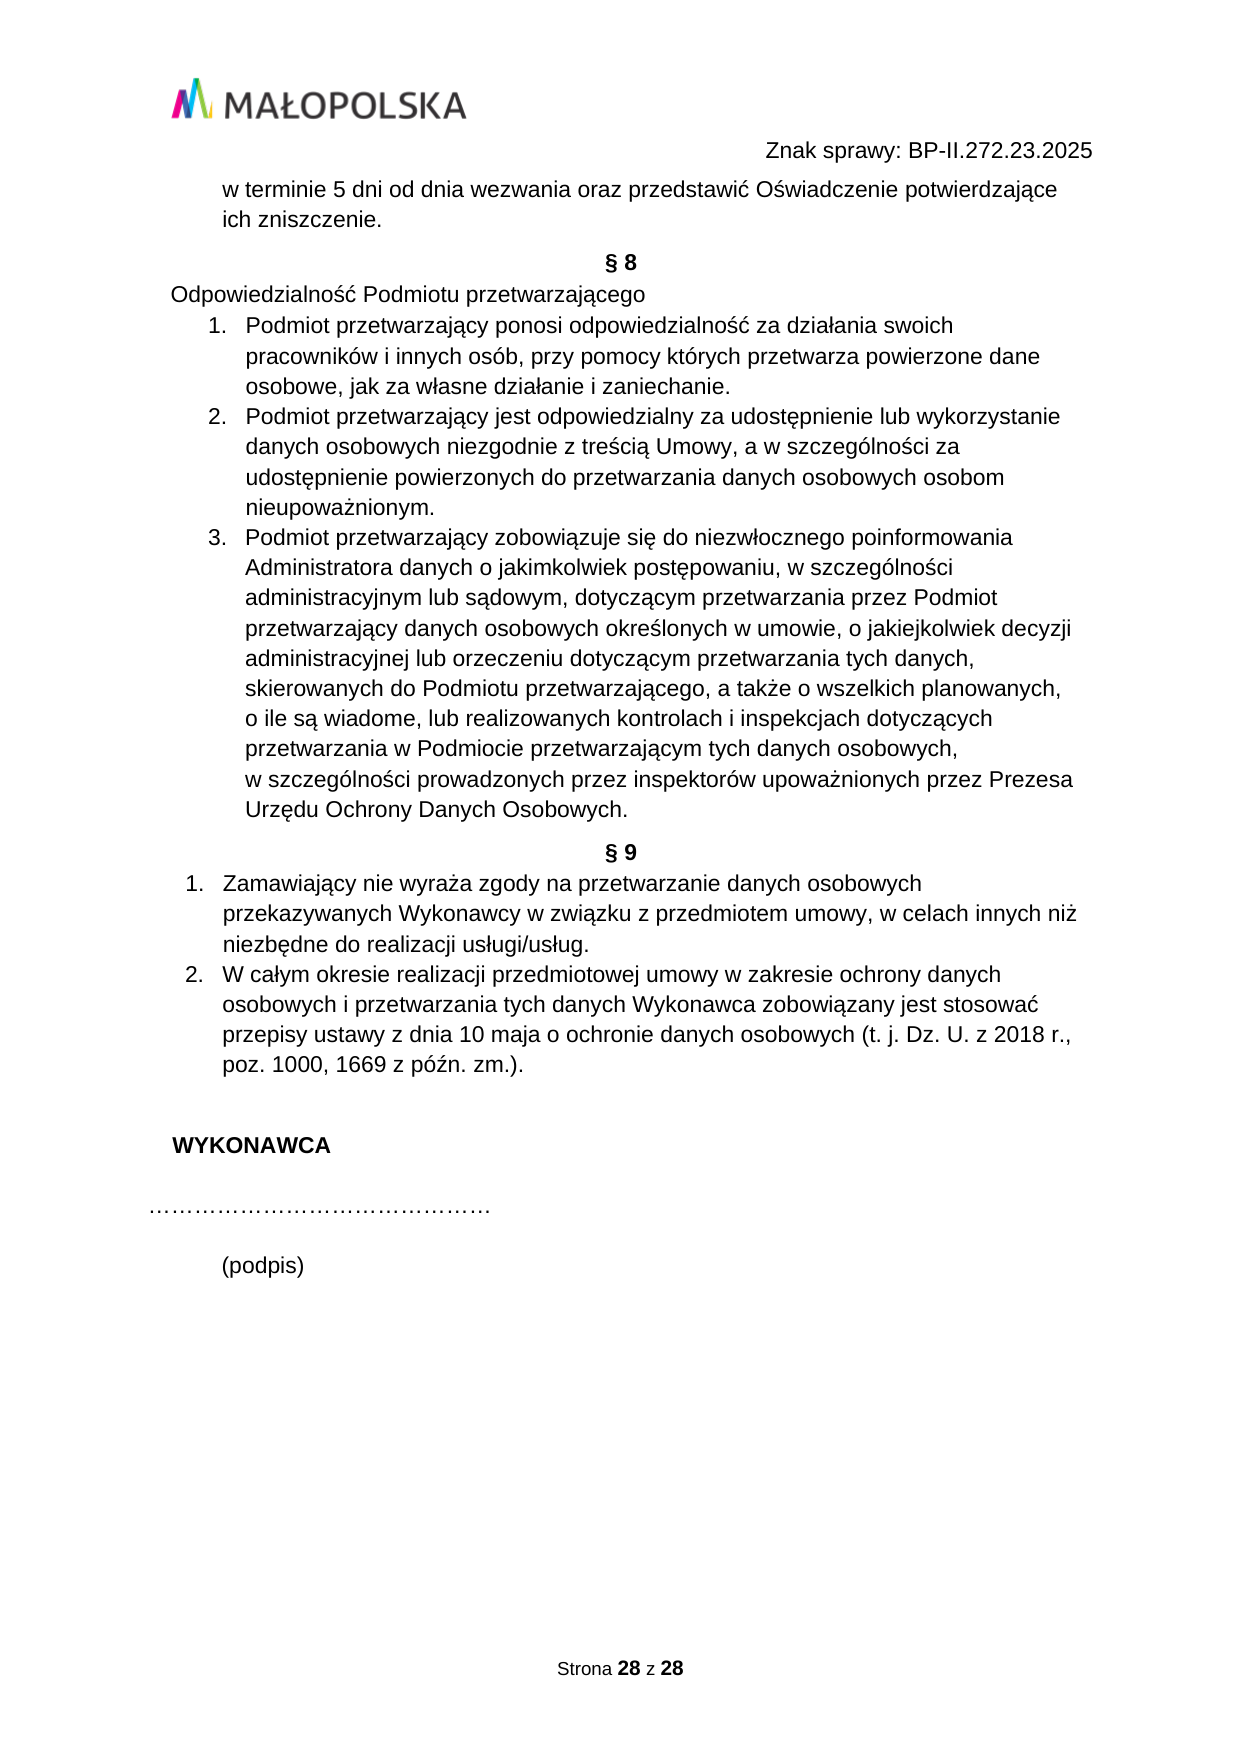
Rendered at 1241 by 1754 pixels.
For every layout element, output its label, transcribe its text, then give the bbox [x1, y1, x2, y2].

list Podmiot przetwarzający zobowiązuje się do niezwłocznego poinformowania Administratora danych o jakimkolwiek postępowaniu, w szczególności administracyjnym lub sądowym, dotyczącym przetwarzania przez Podmiot przetwarzający danych osobowych określonych w umowie, o jakiejkolwiek decyzji administracyjnej lub orzeczeniu dotyczącym przetwarzania tych danych, skierowanych do Podmiotu przetwarzającego, a także o wszelkich planowanych, o ile są wiadome, lub realizowanych kontrolach i inspekcjach dotyczących przetwarzania w Podmiocie przetwarzającym tych danych osobowych, w szczególności prowadzonych przez inspektorów upoważnionych przez Prezesa Urzędu Ochrony Danych Osobowych. [208, 524, 1091, 822]
text Odpowiedzialność Podmiotu przetwarzającego [170, 281, 1091, 307]
picture [147, 59, 491, 138]
list W całym okresie realizacji przedmiotowej umowy w zakresie ochrony danych osobowych i przetwarzania tych danych Wykonawca zobowiązany jest stosować przepisy ustawy z dnia 10 maja o ochronie danych osobowych (t. j. Dz. U. z 2018 r., poz. 1000, 1669 z późn. zm.). [185, 961, 1091, 1078]
text WYKONAWCA [172, 1132, 1093, 1158]
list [185, 176, 1091, 233]
list Podmiot przetwarzający jest odpowiedzialny za udostępnienie lub wykorzystanie danych osobowych niezgodnie z treścią Umowy, a w szczególności za udostępnienie powierzonych do przetwarzania danych osobowych osobom nieupoważnionym. [208, 403, 1091, 520]
list Zamawiający nie wyraża zgody na przetwarzanie danych osobowych przekazywanych Wykonawcy w związku z przedmiotem umowy, w celach innych niż niezbędne do realizacji usługi/usług. [185, 870, 1091, 957]
text § 9 [148, 838, 1094, 865]
text (podpis) [148, 1252, 1093, 1278]
list Podmiot przetwarzający ponosi odpowiedzialność za działania swoich pracowników i innych osób, przy pomocy których przetwarza powierzone dane osobowe, jak za własne działanie i zaniechanie. [208, 312, 1091, 399]
text ……………………………………… [148, 1192, 1093, 1218]
text § 8 [148, 249, 1094, 275]
